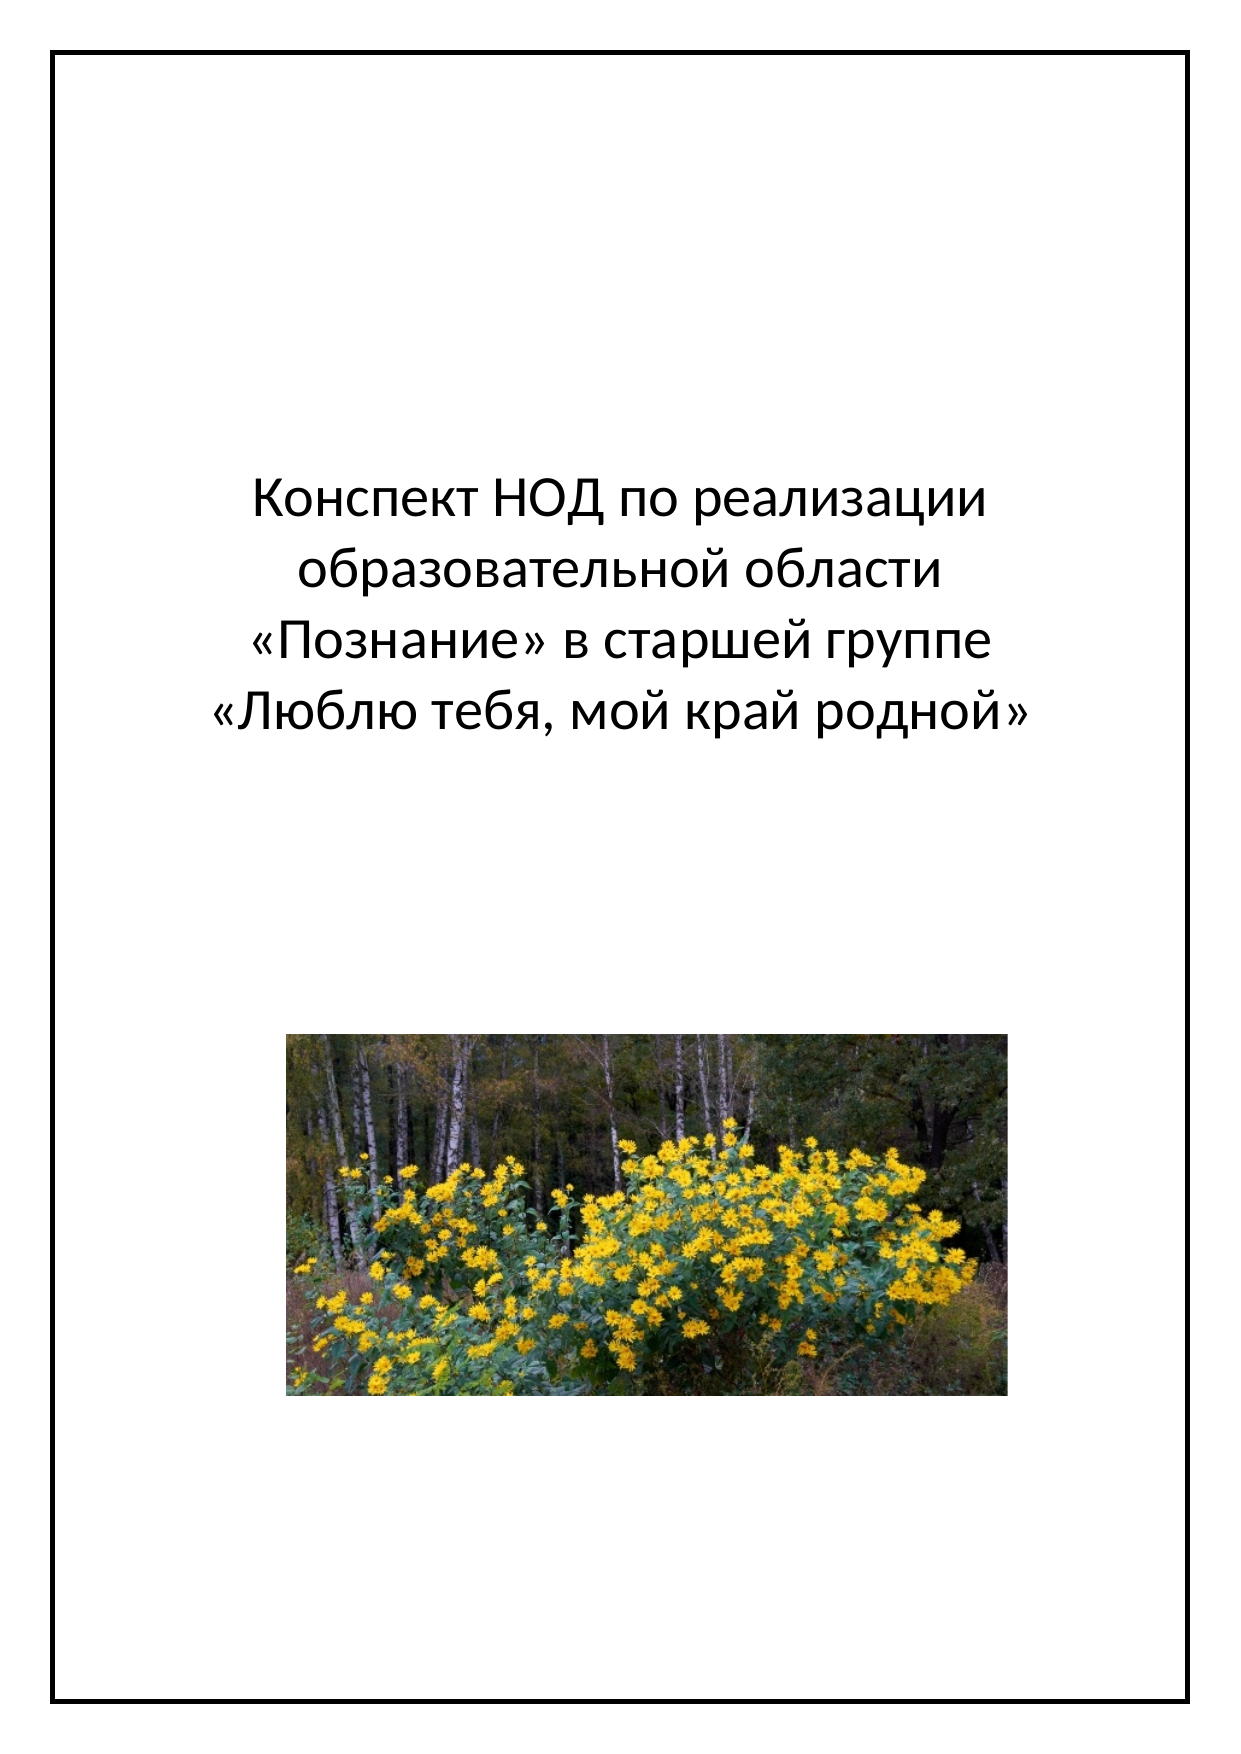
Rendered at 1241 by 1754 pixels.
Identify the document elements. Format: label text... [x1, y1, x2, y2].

text «Познание» в старшей группе [75, 602, 1165, 673]
text «Люблю тебя, мой край родной» [75, 673, 1165, 744]
picture [286, 1034, 1008, 1396]
text Конспект НОД по реализации образовательной области [75, 459, 1165, 602]
